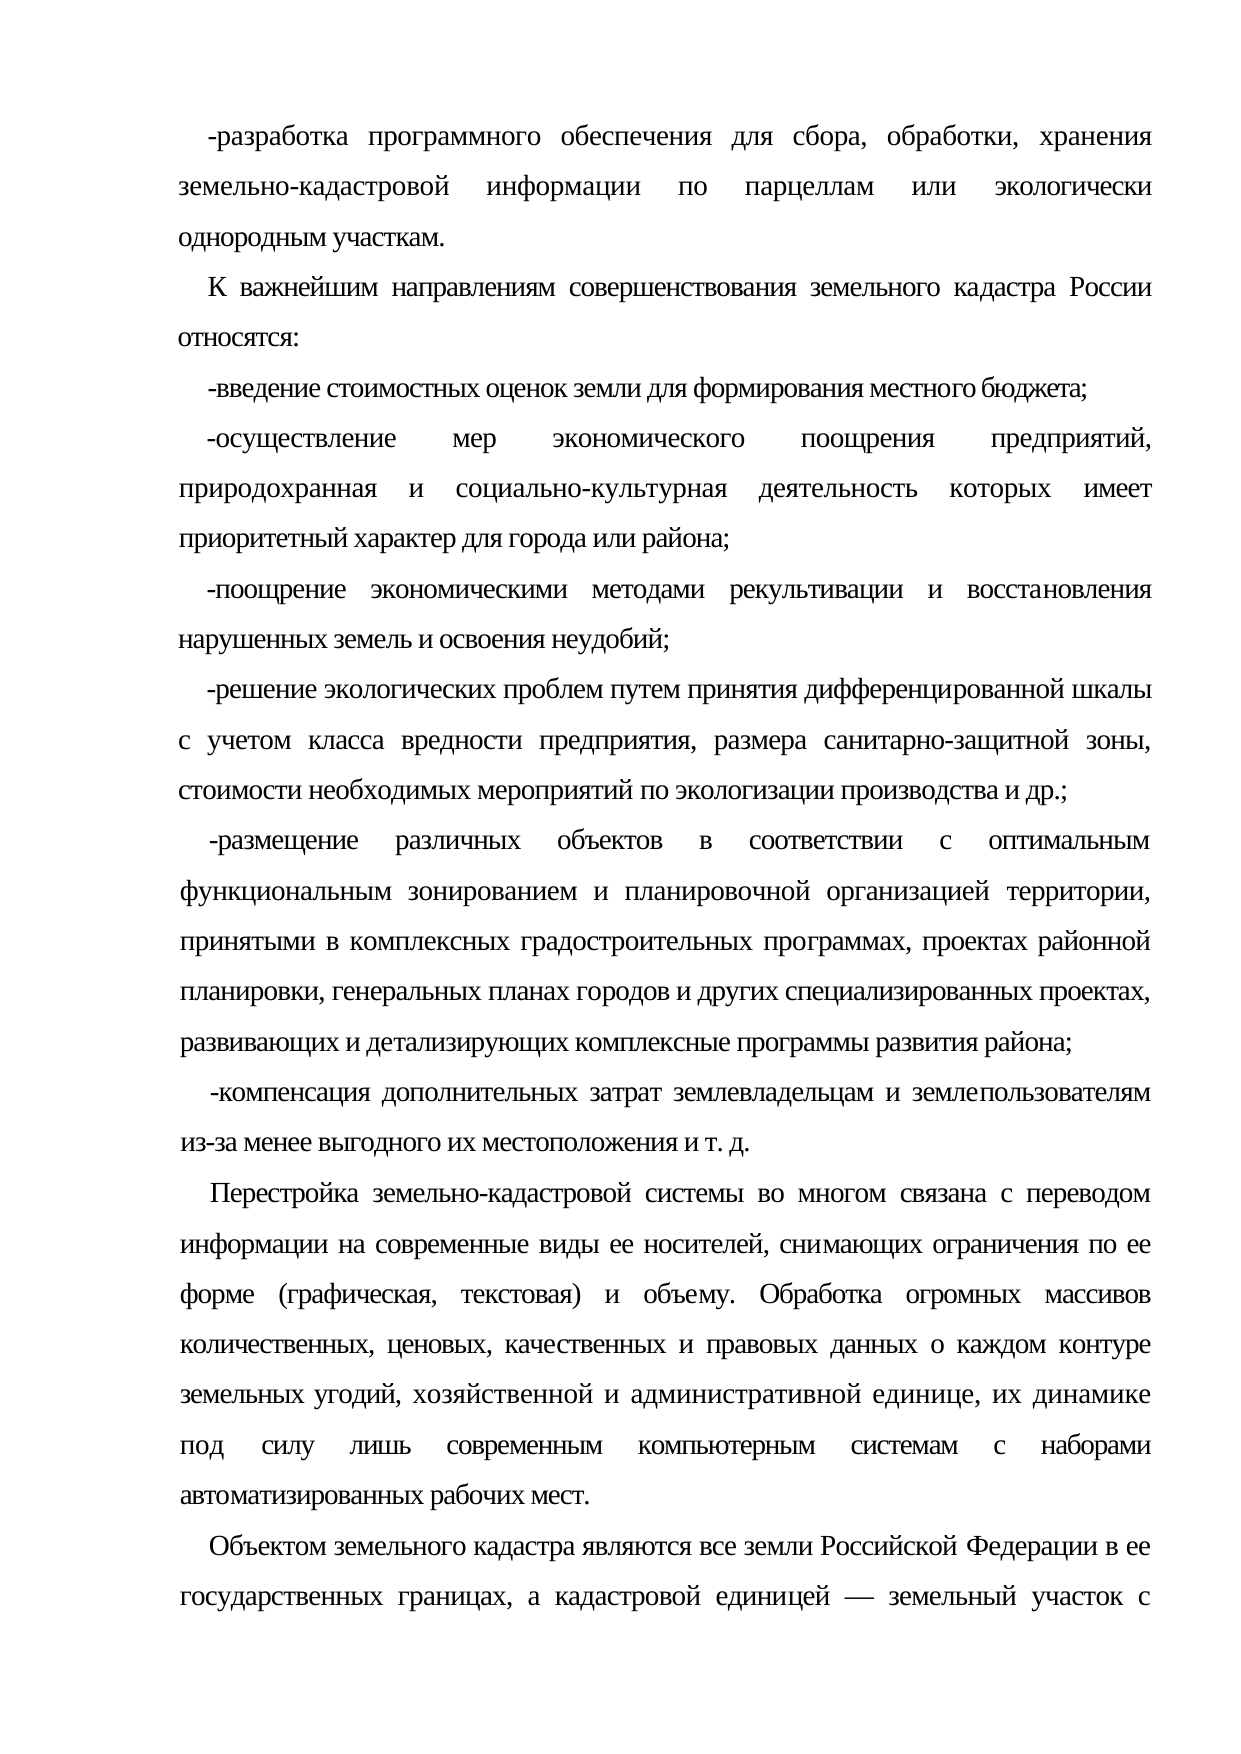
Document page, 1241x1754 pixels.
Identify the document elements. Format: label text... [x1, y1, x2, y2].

text -решение экологических проблем путем принятия дифференцированной шкалы с учетом класса вредности предприятия, размера санитарно-защитной зоны, стоимости необходимых мероприятий по экологизации производства и др.; [178, 672, 1152, 806]
text -введение стоимостных оценок земли для формирования местного бюджета; [179, 370, 1152, 403]
text -поощрение экономическими методами рекультивации и восстановления нарушенных земель и освоения неудобий; [178, 571, 1152, 655]
text Перестройка земельно-кадастровой системы во многом связана с переводом информации на современные виды ее носителей, снимающих ограничения по ее форме (графическая, текстовая) и объему. Обработка огромных массивов количественных, ценовых, качественных и правовых данных о каждом контуре земельных угодий, хозяйственной и административной единице, их динамике под силу лишь современным компьютерным системам с наборами автоматизированных рабочих мест. [179, 1175, 1152, 1511]
text -размещение различных объектов в соответствии с оптимальным функциональным зонированием и планировочной организацией территории, принятыми в комплексных градостроительных программах, проектах районной планировки, генеральных планах городов и других специализированных проектах, развивающих и детализирующих комплексные программы развития района; [179, 822, 1151, 1057]
text К важнейшим направлениям совершенствования земельного кадастра России относятся: [177, 269, 1152, 353]
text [179, 1528, 1151, 1611]
text -компенсация дополнительных затрат землевладельцам и землепользователям из-за менее выгодного их местоположения и т. д. [180, 1074, 1151, 1158]
text -разработка программного обеспечения для сбора, обработки, хранения земельно-кадастровой информации по парцеллам или экологически однородным участкам. [178, 118, 1152, 252]
text -осуществление мер экономического поощрения предприятий, природохранная и социально-культурная деятельность которых имеет приоритетный характер для города или района; [179, 420, 1152, 554]
